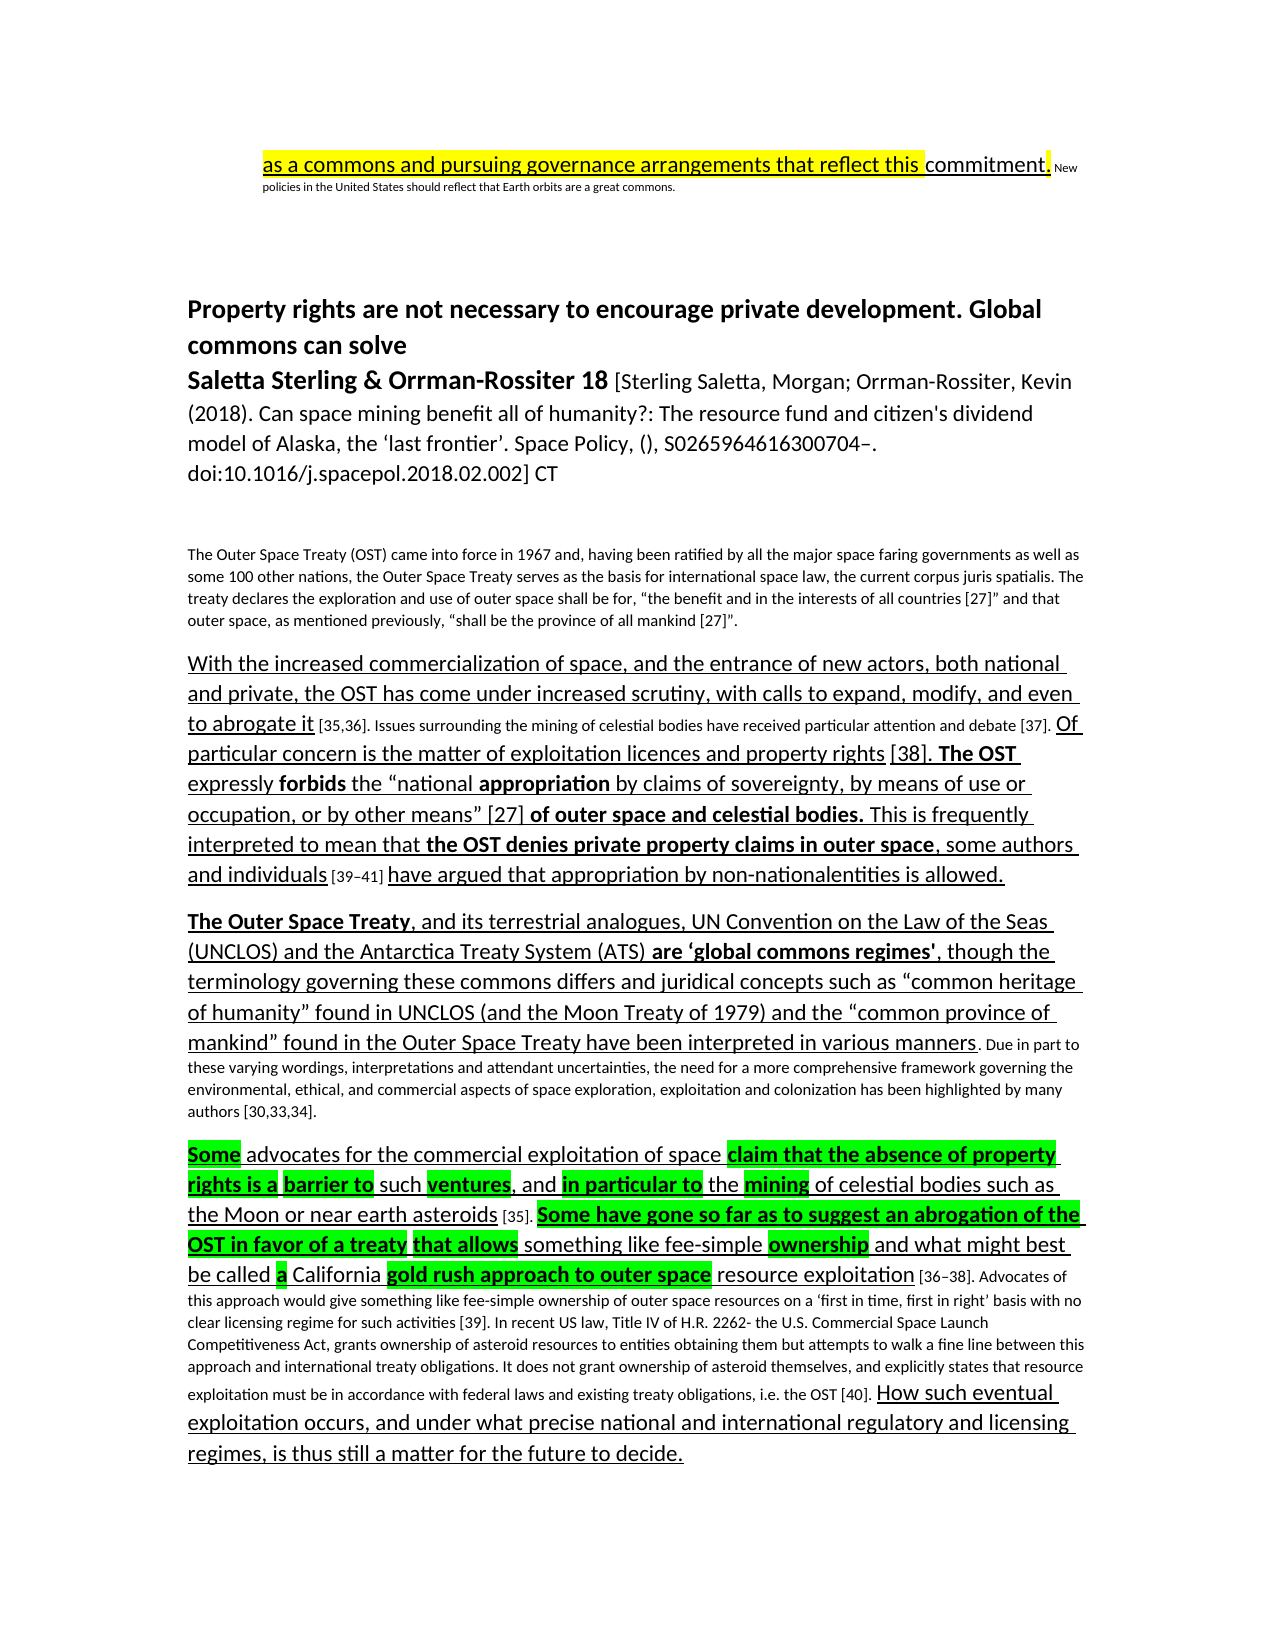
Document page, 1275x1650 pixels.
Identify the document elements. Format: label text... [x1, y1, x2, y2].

text Some advocates for the commercial exploitation of space claim that the absence of property rights is a barrier to such ventures, and in particular to the mining of celestial bodies such as the Moon or near earth asteroids [35]. Some have gone so far as to suggest an abrogation of the OST in favor of a treaty that allows something like fee-simple ownership and what might best be called a California gold rush approach to outer space resource exploitation [36–38]. Advocates of this approach would give something like fee-simple ownership of outer space resources on a ‘first in time, first in right’ basis with no clear licensing regime for such activities [39]. In recent US law, Title IV of H.R. 2262- the U.S. Commercial Space Launch Competitiveness Act, grants ownership of asteroid resources to entities obtaining them but attempts to walk a fine line between this approach and international treaty obligations. It does not grant ownership of asteroid themselves, and explicitly states that resource exploitation must be in accordance with federal laws and existing treaty obligations, i.e. the OST [40]. How such eventual exploitation occurs, and under what precise national and international regulatory and licensing regimes, is thus still a matter for the future to decide. [187, 1140, 1087, 1467]
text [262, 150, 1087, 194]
subtitle Property rights are not necessary to encourage private development. Global commons can solve [187, 292, 1087, 361]
text The Outer Space Treaty, and its terrestrial analogues, UN Convention on the Law of the Seas (UNCLOS) and the Antarctica Treaty System (ATS) are ‘global commons regimes', though the terminology governing these commons differs and juridical concepts such as “common heritage of humanity” found in UNCLOS (and the Moon Treaty of 1979) and the “common province of mankind” found in the Outer Space Treaty have been interpreted in various manners. Due in part to these varying wordings, interpretations and attendant uncertainties, the need for a more comprehensive framework governing the environmental, ethical, and commercial aspects of space exploration, exploitation and colonization has been highlighted by many authors [30,33,34]. [187, 907, 1087, 1122]
text The Outer Space Treaty (OST) came into force in 1967 and, having been ratified by all the major space faring governments as well as some 100 other nations, the Outer Space Treaty serves as the basis for international space law, the current corpus juris spatialis. The treaty declares the exploration and use of outer space shall be for, “the benefit and in the interests of all countries [27]” and that outer space, as mentioned previously, “shall be the province of all mankind [27]”. [187, 544, 1087, 631]
text With the increased commercialization of space, and the entrance of new actors, both national and private, the OST has come under increased scrutiny, with calls to expand, modify, and even to abrogate it [35,36]. Issues surrounding the mining of celestial bodies have received particular attention and debate [37]. Of particular concern is the matter of exploitation licences and property rights [38]. The OST expressly forbids the “national appropriation by claims of sovereignty, by means of use or occupation, or by other means” [27] of outer space and celestial bodies. This is frequently interpreted to mean that the OST denies private property claims in outer space, some authors and individuals [39–41] have argued that appropriation by non-nationalentities is allowed. [187, 649, 1087, 888]
text Saletta Sterling & Orrman-Rossiter 18 [Sterling Saletta, Morgan; Orrman-Rossiter, Kevin (2018). Can space mining benefit all of humanity?: The resource fund and citizen's dividend model of Alaska, the ‘last frontier’. Space Policy, (), S0265964616300704–. doi:10.1016/j.spacepol.2018.02.002] CT [187, 363, 1087, 487]
